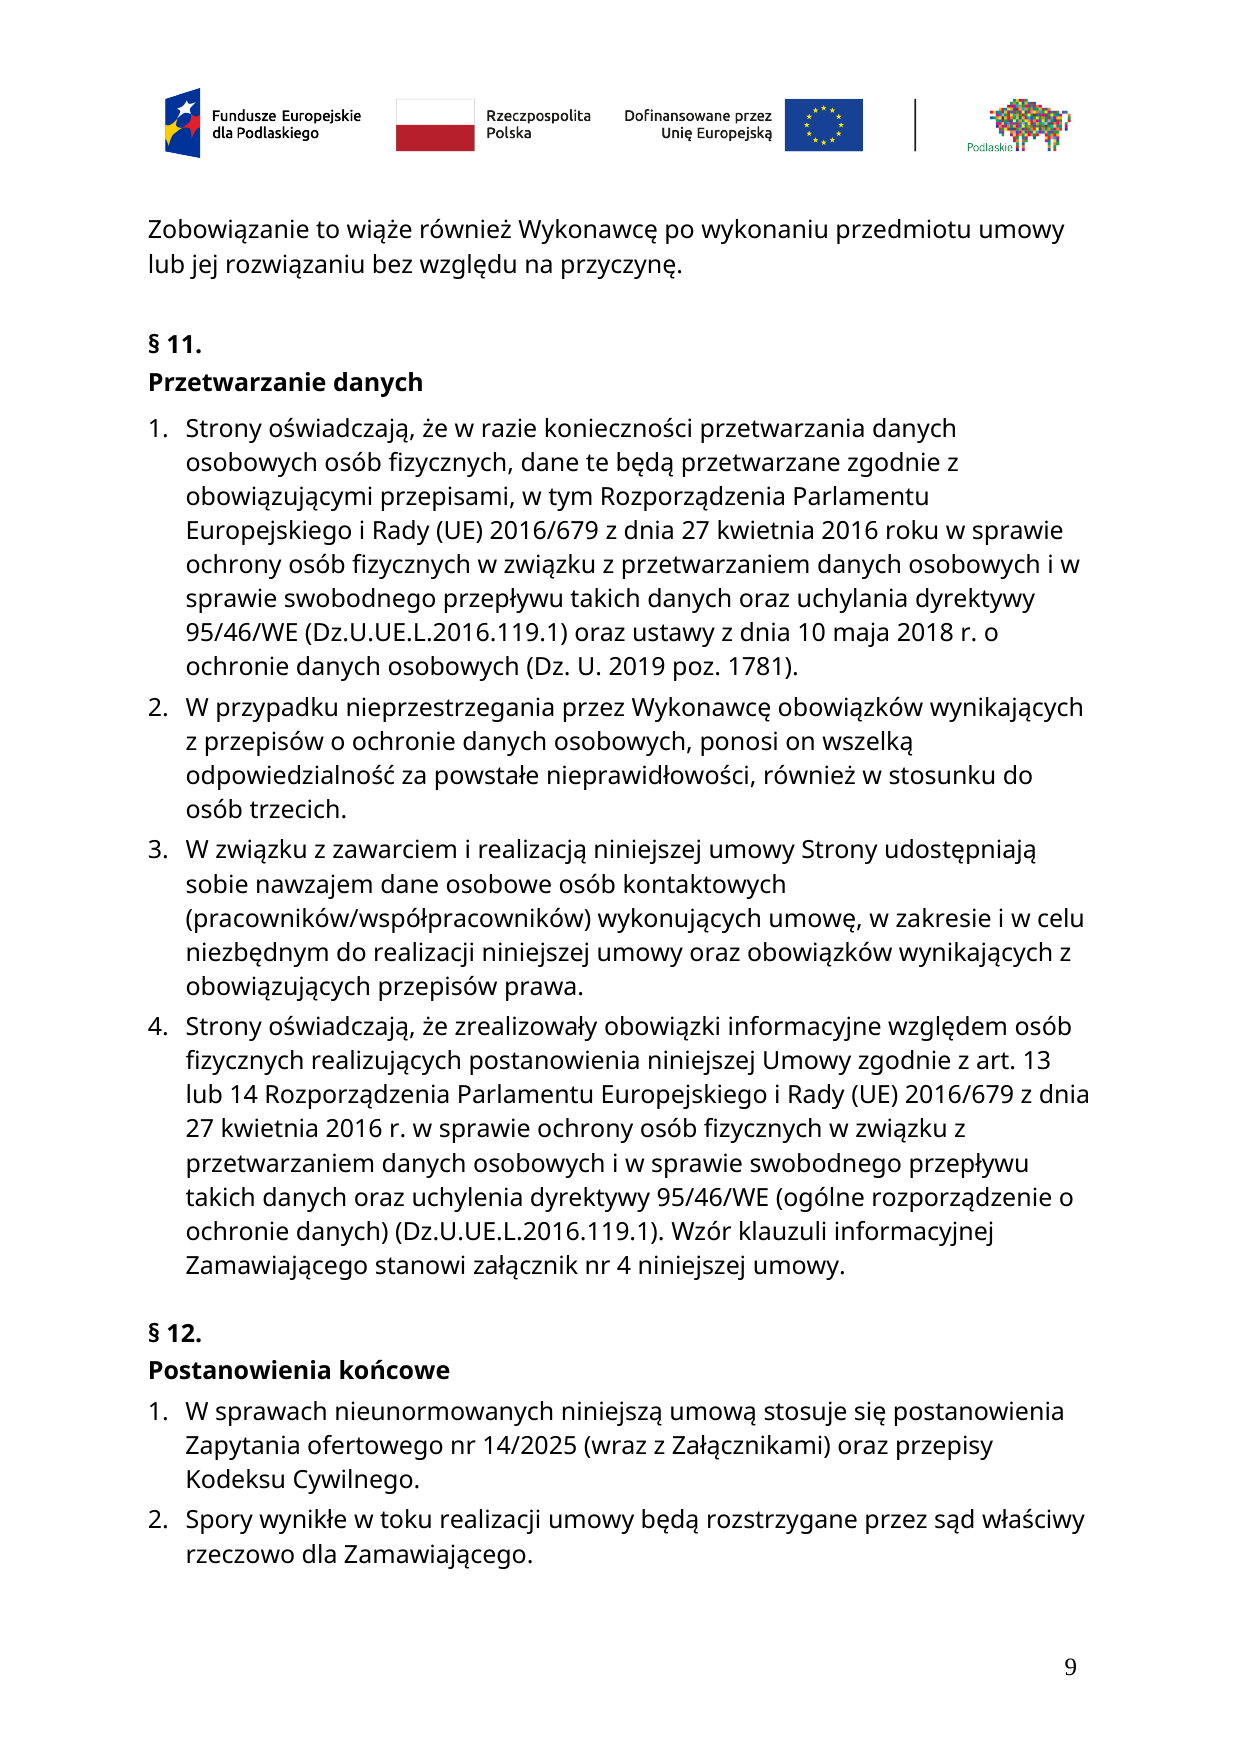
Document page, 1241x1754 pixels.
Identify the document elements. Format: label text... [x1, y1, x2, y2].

list Strony oświadczają, że w razie konieczności przetwarzania danych osobowych osób fizycznych, dane te będą przetwarzane zgodnie z obowiązującymi przepisami, w tym Rozporządzenia Parlamentu Europejskiego i Rady (UE) 2016/679 z dnia 27 kwietnia 2016 roku w sprawie ochrony osób fizycznych w związku z przetwarzaniem danych osobowych i w sprawie swobodnego przepływu takich danych oraz uchylania dyrektywy 95/46/WE (Dz.U.UE.L.2016.119.1) oraz ustawy z dnia 10 maja 2018 r. o ochronie danych osobowych (Dz. U. 2019 poz. 1781). [148, 411, 1093, 683]
list Strony oświadczają, że zrealizowały obowiązki informacyjne względem osób fizycznych realizujących postanowienia niniejszej Umowy zgodnie z art. 13 lub 14 Rozporządzenia Parlamentu Europejskiego i Rady (UE) 2016/679 z dnia 27 kwietnia 2016 r. w sprawie ochrony osób fizycznych w związku z przetwarzaniem danych osobowych i w sprawie swobodnego przepływu takich danych oraz uchylenia dyrektywy 95/46/WE (ogólne rozporządzenie o ochronie danych) (Dz.U.UE.L.2016.119.1). Wzór klauzuli informacyjnej Zamawiającego stanowi załącznik nr 4 niniejszej umowy. [148, 1009, 1093, 1281]
list W przypadku nieprzestrzegania przez Wykonawcę obowiązków wynikających z przepisów o ochronie danych osobowych, ponosi on wszelką odpowiedzialność za powstałe nieprawidłowości, również w stosunku do osób trzecich. [148, 689, 1093, 826]
text § 12. [148, 1316, 1093, 1349]
picture [147, 73, 1093, 175]
text Postanowienia końcowe [148, 1349, 1093, 1387]
list § 11. [148, 327, 1093, 361]
list Spory wynikłe w toku realizacji umowy będą rozstrzygane przez sąd właściwy rzeczowo dla Zamawiającego. [148, 1502, 1093, 1570]
text Przetwarzanie danych [148, 361, 1093, 399]
list W związku z zawarciem i realizacją niniejszej umowy Strony udostępniają sobie nawzajem dane osobowe osób kontaktowych (pracowników/współpracowników) wykonujących umowę, w zakresie i w celu niezbędnym do realizacji niniejszej umowy oraz obowiązków wynikających z obowiązujących przepisów prawa. [148, 832, 1093, 1002]
list W sprawach nieunormowanych niniejszą umową stosuje się postanowienia Zapytania ofertowego nr 14/2025 (wraz z Załącznikami) oraz przepisy Kodeksu Cywilnego. [148, 1393, 1093, 1496]
